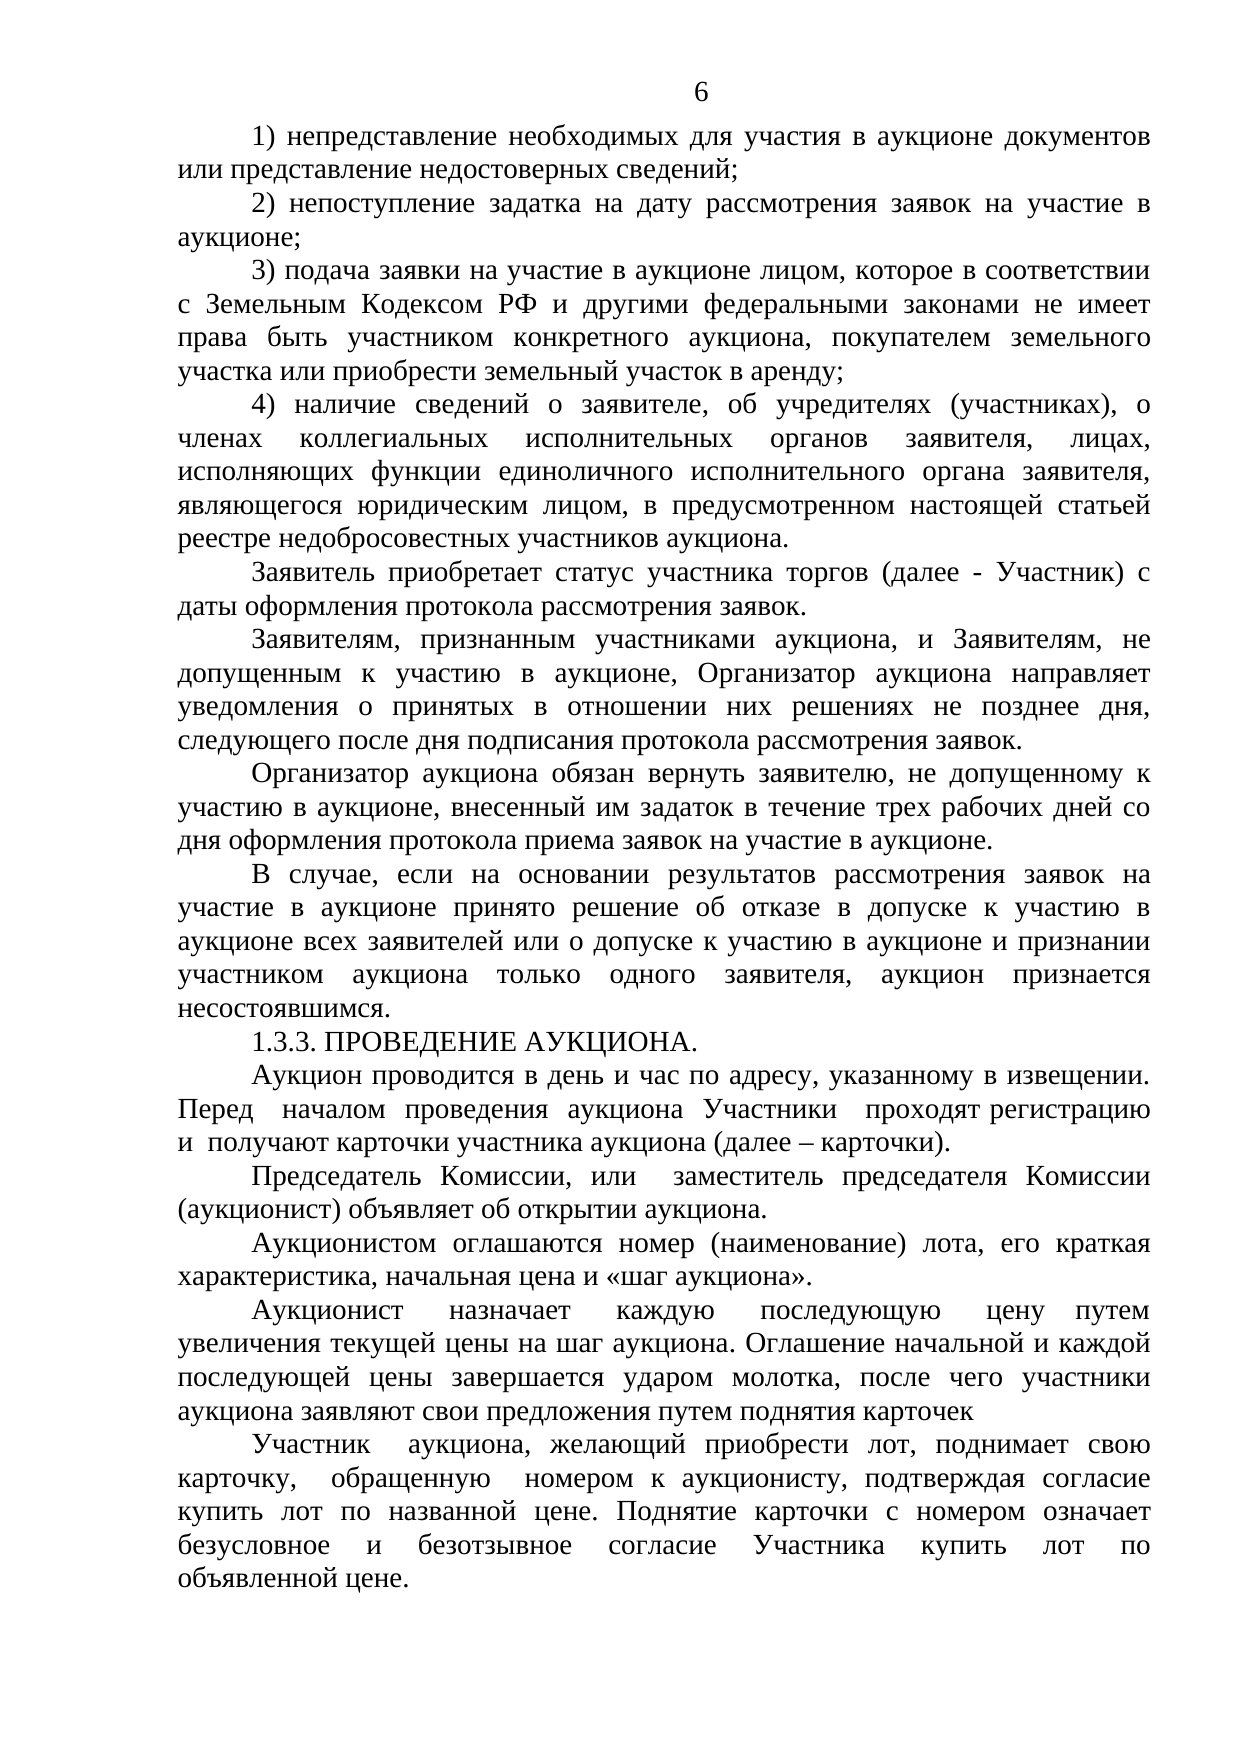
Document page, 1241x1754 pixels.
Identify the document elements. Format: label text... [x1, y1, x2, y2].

text Организатор аукциона обязан вернуть заявителю, не допущенному к участию в аукционе, внесенный им задаток в течение трех рабочих дней со дня оформления протокола приема заявок на участие в аукционе. [177, 755, 1152, 856]
text 1.3.3. ПРОВЕДЕНИЕ АУКЦИОНА. [177, 1024, 1152, 1057]
text В случае, если на основании результатов рассмотрения заявок на участие в аукционе принято решение об отказе в допуске к участию в аукционе всех заявителей или о допуске к участию в аукционе и признании участником аукциона только одного заявителя, аукцион признается несостоявшимся. [177, 856, 1152, 1024]
text 1) непредставление необходимых для участия в аукционе документов или представление недостоверных сведений; [177, 118, 1152, 185]
text Аукционистом оглашаются номер (наименование) лота, его краткая характеристика, начальная цена и «шаг аукциона». [177, 1225, 1152, 1292]
text Заявитель приобретает статус участника торгов (далее - Участник) с даты оформления протокола рассмотрения заявок. [177, 554, 1152, 621]
text Аукцион проводится в день и час по адресу, указанному в извещении. Перед началом проведения аукциона Участники проходят регистрацию и получают карточки участника аукциона (далее – карточки). [177, 1057, 1152, 1158]
text Заявителям, признанным участниками аукциона, и Заявителям, не допущенным к участию в аукционе, Организатор аукциона направляет уведомления о принятых в отношении них решениях не позднее дня, следующего после дня подписания протокола рассмотрения заявок. [177, 621, 1152, 755]
text Председатель Комиссии, или заместитель председателя Комиссии (аукционист) объявляет об открытии аукциона. [177, 1158, 1152, 1225]
text Аукционист назначает каждую последующую цену путем увеличения текущей цены на шаг аукциона. Оглашение начальной и каждой последующей цены завершается ударом молотка, после чего участники аукциона заявляют свои предложения путем поднятия карточек [177, 1292, 1152, 1426]
text 2) непоступление задатка на дату рассмотрения заявок на участие в аукционе; [177, 185, 1152, 252]
text 3) подача заявки на участие в аукционе лицом, которое в соответствии с Земельным Кодексом РФ и другими федеральными законами не имеет права быть участником конкретного аукциона, покупателем земельного участка или приобрести земельный участок в аренду; [177, 252, 1152, 386]
text Участник аукциона, желающий приобрести лот, поднимает свою карточку, обращенную номером к аукционисту, подтверждая согласие купить лот по названной цене. Поднятие карточки с номером означает безусловное и безотзывное согласие Участника купить лот по объявленной цене. [177, 1426, 1152, 1594]
text 4) наличие сведений о заявителе, об учредителях (участниках), о членах коллегиальных исполнительных органов заявителя, лицах, исполняющих функции единоличного исполнительного органа заявителя, являющегося юридическим лицом, в предусмотренном настоящей статьей реестре недобросовестных участников аукциона. [177, 386, 1152, 554]
